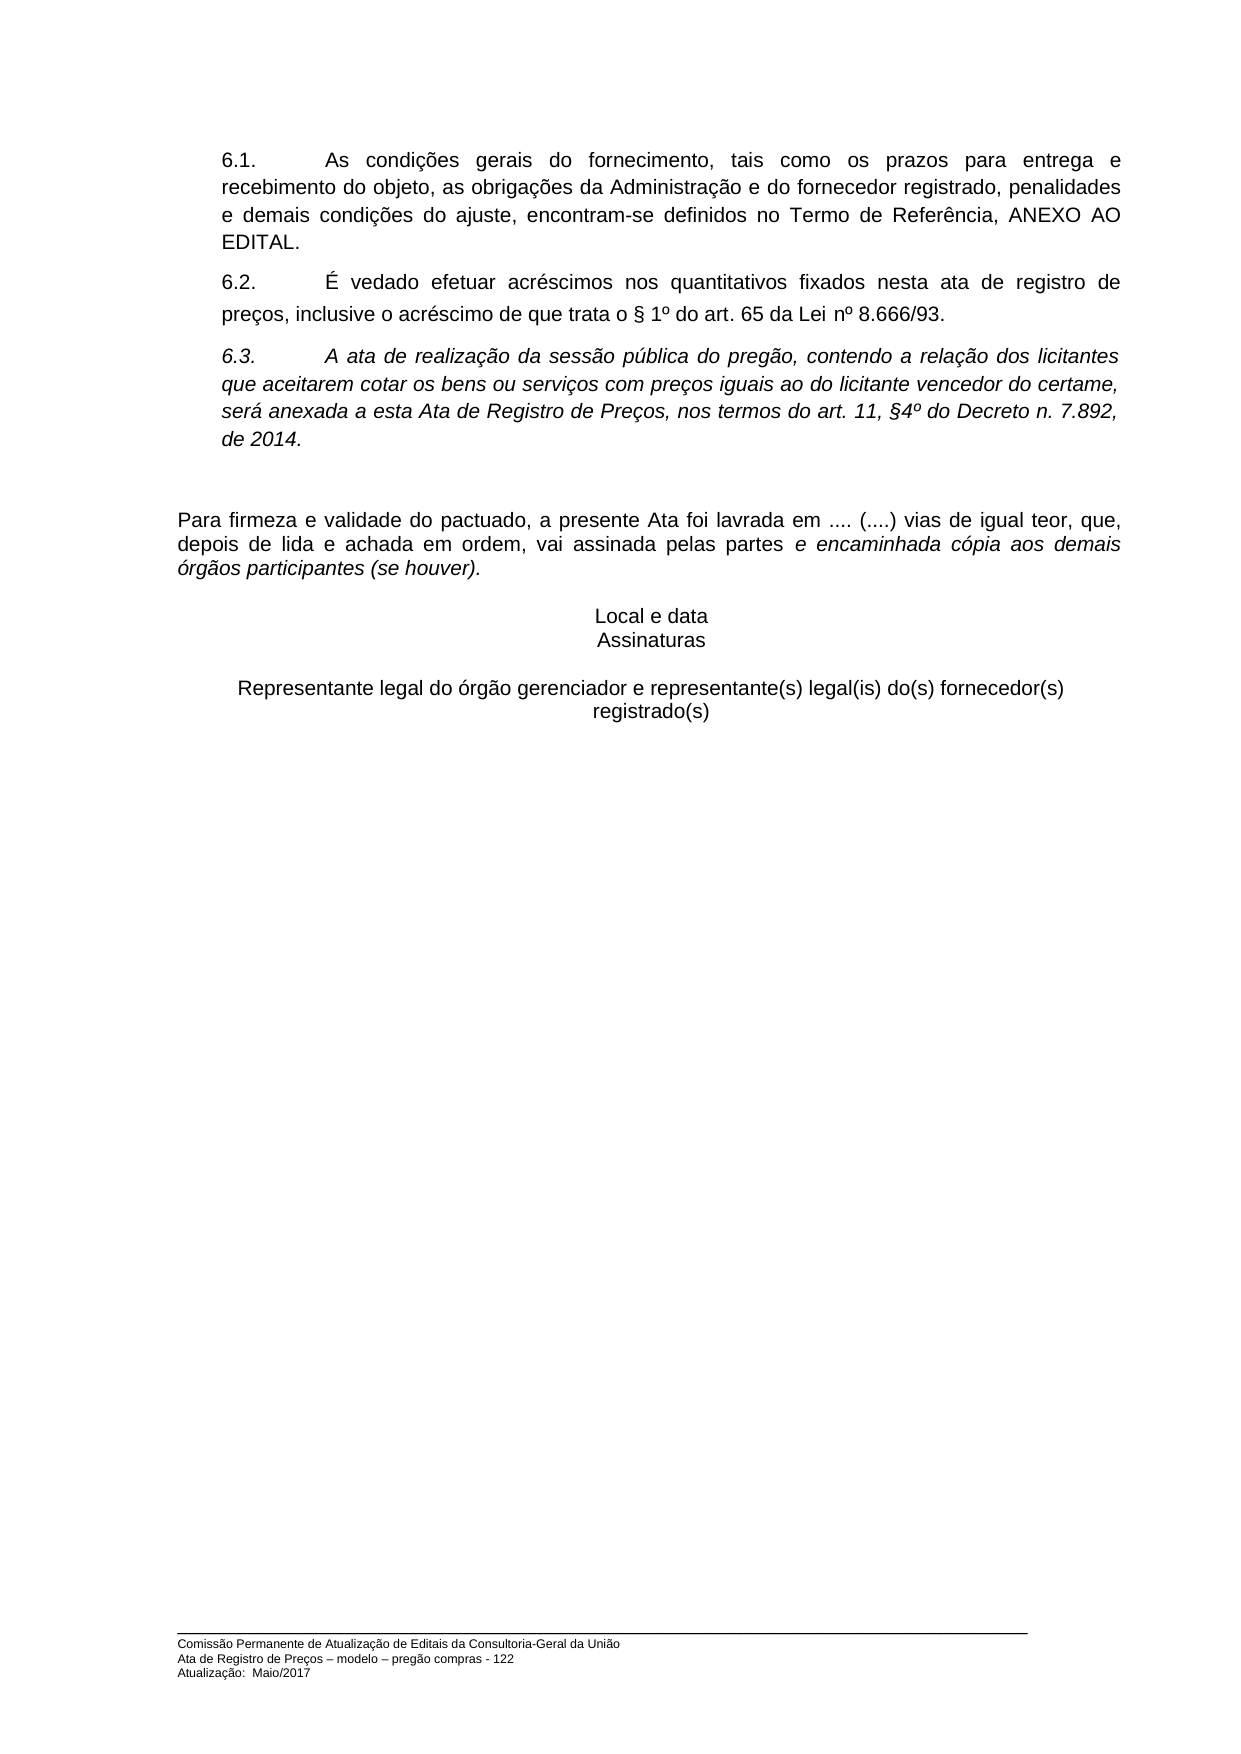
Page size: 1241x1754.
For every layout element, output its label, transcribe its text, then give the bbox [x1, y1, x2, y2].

list É vedado efetuar acréscimos nos quantitativos fixados nesta ata de registro de preços, inclusive o acréscimo de que trata o § 1º do art. 65 da Lei nº 8.666/93. [221, 270, 1122, 327]
text Local e data [177, 603, 1125, 627]
text Assinaturas [177, 627, 1125, 651]
list As condições gerais do fornecimento, tais como os prazos para entrega e recebimento do objeto, as obrigações da Administração e do fornecedor registrado, penalidades e demais condições do ajuste, encontram-se definidos no Termo de Referência, ANEXO AO EDITAL. [221, 148, 1122, 254]
list A ata de realização da sessão pública do pregão, contendo a relação dos licitantes que aceitarem cotar os bens ou serviços com preços iguais ao do licitante vencedor do certame, será anexada a esta Ata de Registro de Preços, nos termos do art. 11, §4º do Decreto n. 7.892, de 2014. [221, 344, 1122, 450]
text Representante legal do órgão gerenciador e representante(s) legal(is) do(s) fornecedor(s) registrado(s) [177, 675, 1125, 723]
text Para firmeza e validade do pactuado, a presente Ata foi lavrada em .... (....) vias de igual teor, que, depois de lida e achada em ordem, vai assinada pelas partes e encaminhada cópia aos demais órgãos participantes (se houver). [177, 508, 1124, 579]
